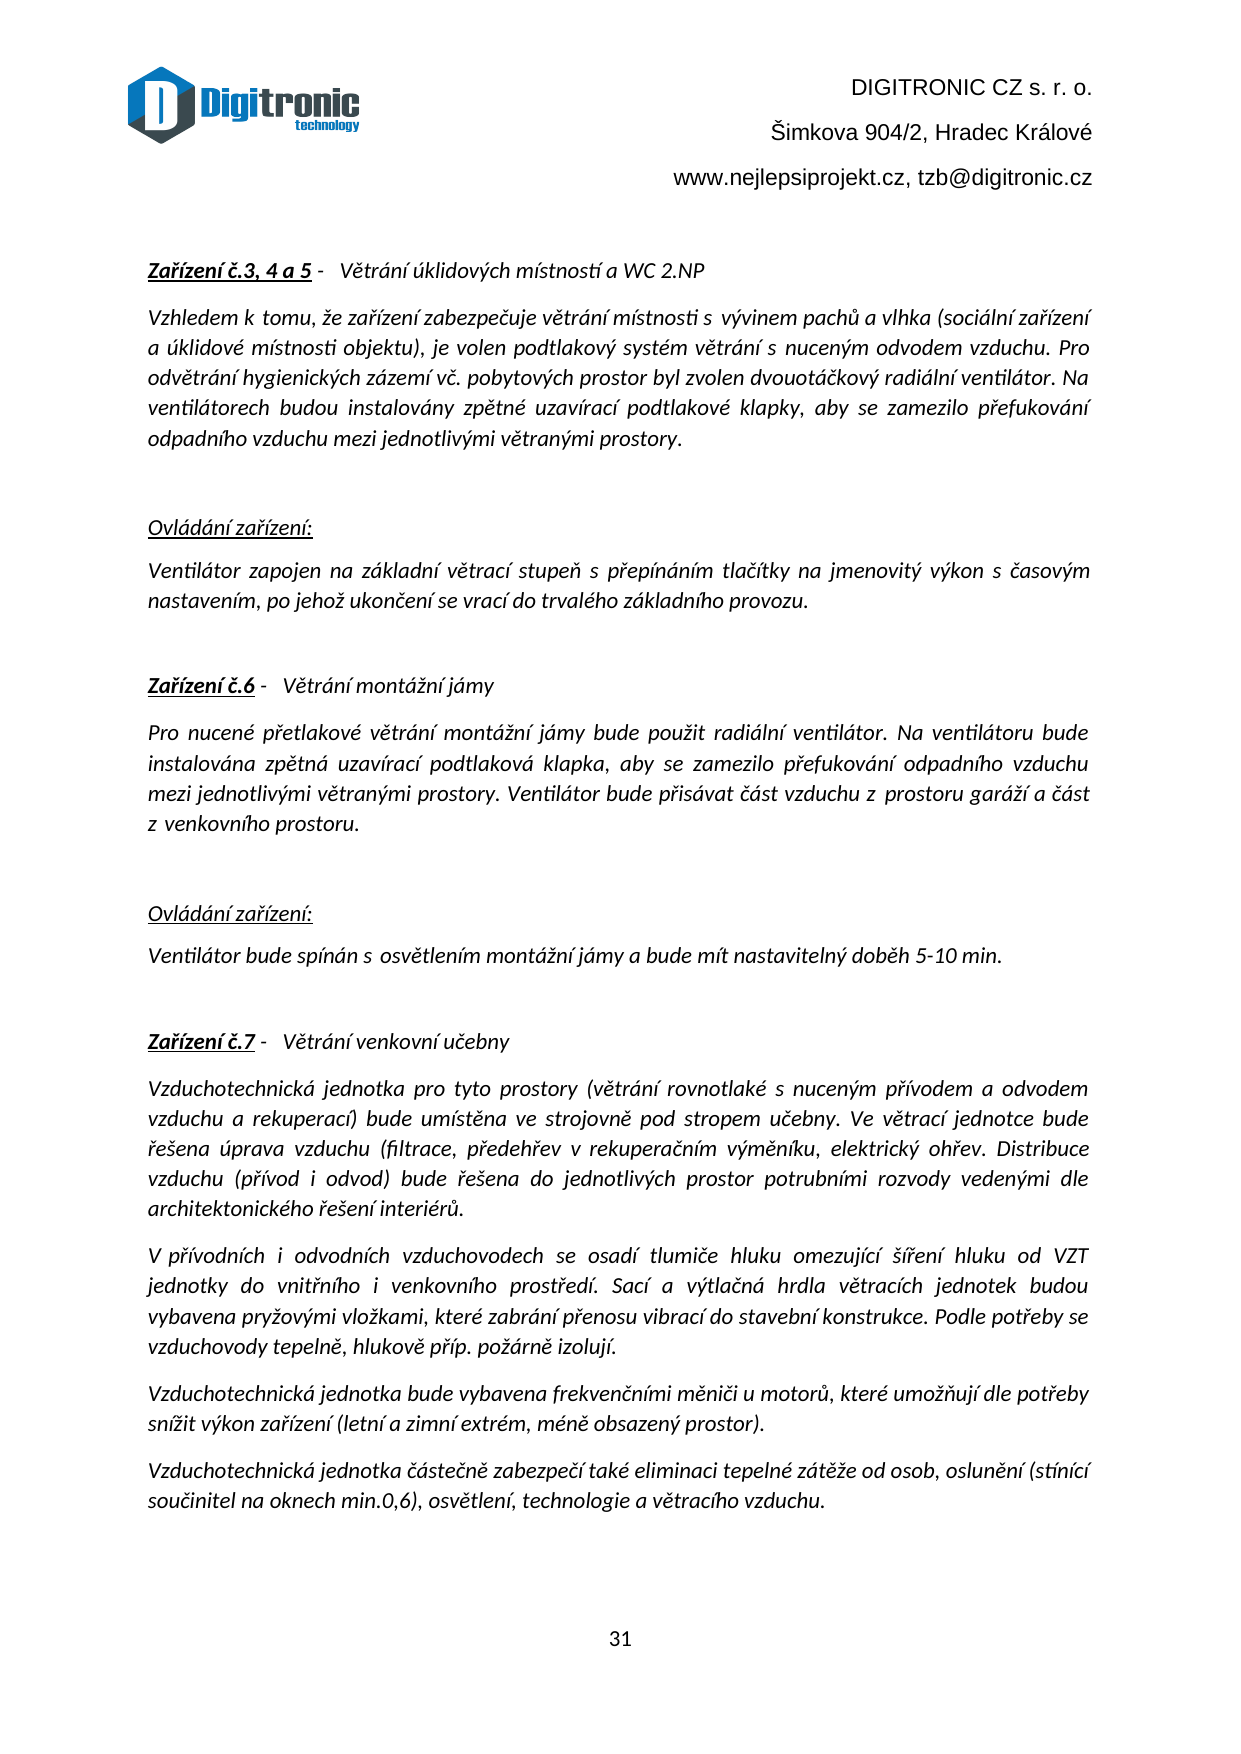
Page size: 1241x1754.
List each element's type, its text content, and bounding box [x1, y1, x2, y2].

text Ventilátor zapojen na základní větrací stupeň s přepínáním tlačítky na jmenovitý výkon s časovým nastavením, po jehož ukončení se vrací do trvalého základního provozu. [148, 556, 1093, 614]
text V přívodních i odvodních vzduchovodech se osadí tlumiče hluku omezující šíření hluku od VZT jednotky do vnitřního i venkovního prostředí. Sací a výtlačná hrdla větracích jednotek budou vybavena pryžovými vložkami, které zabrání přenosu vibrací do stavební konstrukce. Podle potřeby se vzduchovody tepelně, hlukově příp. požárně izolují. [148, 1241, 1093, 1360]
text Zařízení č.7 - Větrání venkovní učebny [148, 1027, 1093, 1055]
picture [127, 66, 360, 144]
text Vzduchotechnická jednotka částečně zabezpečí také eliminaci tepelné zátěže od osob, oslunění (stínící součinitel na oknech min.0,6), osvětlení, technologie a větracího vzduchu. [148, 1456, 1093, 1514]
text Vzduchotechnická jednotka pro tyto prostory (větrání rovnotlaké s nuceným přívodem a odvodem vzduchu a rekuperací) bude umístěna ve strojovně pod stropem učebny. Ve větrací jednotce bude řešena úprava vzduchu (filtrace, předehřev v rekuperačním výměníku, elektrický ohřev. Distribuce vzduchu (přívod i odvod) bude řešena do jednotlivých prostor potrubními rozvody vedenými dle architektonického řešení interiérů. [148, 1074, 1093, 1222]
text Zařízení č.6 - Větrání montážní jámy [148, 672, 1093, 699]
text Pro nucené přetlakové větrání montážní jámy bude použit radiální ventilátor. Na ventilátoru bude instalována zpětná uzavírací podtlaková klapka, aby se zamezilo přefukování odpadního vzduchu mezi jednotlivými větranými prostory. Ventilátor bude přisávat část vzduchu z prostoru garáží a část z venkovního prostoru. [148, 718, 1093, 837]
text Ovládání zařízení: [148, 513, 1093, 541]
text Ventilátor bude spínán s osvětlením montážní jámy a bude mít nastavitelný doběh 5-10 min. [148, 941, 1093, 969]
text Zařízení č.3, 4 a 5 - Větrání úklidových místností a WC 2.NP [148, 256, 1093, 284]
text Vzduchotechnická jednotka bude vybavena frekvenčními měniči u motorů, které umožňují dle potřeby snížit výkon zařízení (letní a zimní extrém, méně obsazený prostor). [148, 1379, 1093, 1437]
text Ovládání zařízení: [148, 899, 1093, 927]
text Vzhledem k tomu, že zařízení zabezpečuje větrání místnosti s vývinem pachů a vlhka (sociální zařízení a úklidové místnosti objektu), je volen podtlakový systém větrání s nuceným odvodem vzduchu. Pro odvětrání hygienických zázemí vč. pobytových prostor byl zvolen dvouotáčkový radiální ventilátor. Na ventilátorech budou instalovány zpětné uzavírací podtlakové klapky, aby se zamezilo přefukování odpadního vzduchu mezi jednotlivými větranými prostory. [148, 303, 1093, 452]
